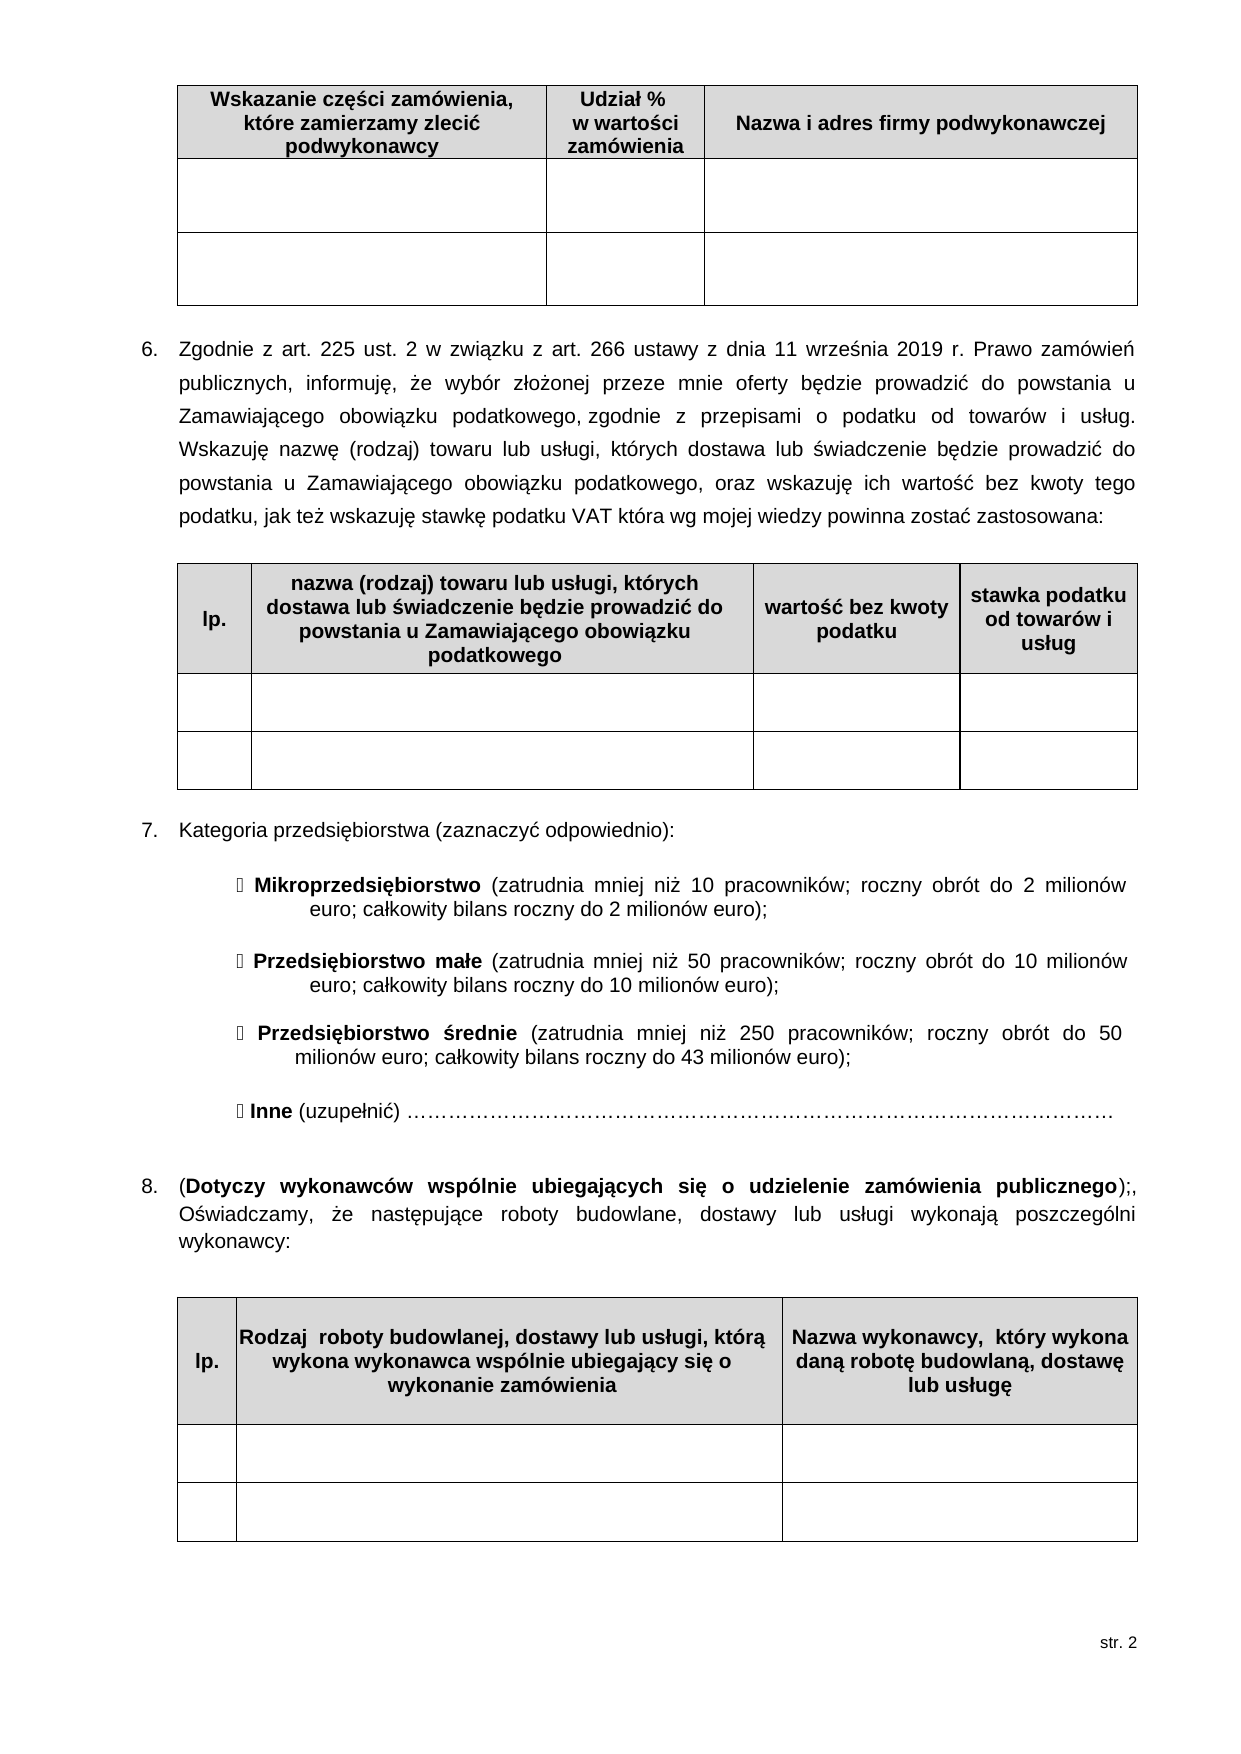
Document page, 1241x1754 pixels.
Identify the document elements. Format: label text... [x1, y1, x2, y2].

list Zgodnie z art. 225 ust. 2 w związku z art. 266 ustawy z dnia 11 września 2019 r. Prawo zamówień publicznych, informuję, że wybór złożonej przeze mnie oferty będzie prowadzić do powstania u Zamawiającego obowiązku podatkowego, zgodnie z przepisami o podatku od towarów i usług. Wskazuję nazwę (rodzaj) towaru lub usługi, których dostawa lub świadczenie będzie prowadzić do powstania u Zamawiającego obowiązku podatkowego, oraz wskazuję ich wartość bez kwoty tego podatku, jak też wskazuję stawkę podatku VAT która wg mojej wiedzy powinna zostać zastosowana: [141, 330, 1137, 530]
table_header Wskazanie części zamówienia, które zamierzamy zlecić podwykonawcy [178, 86, 546, 158]
table_header Udział % w wartości zamówienia [547, 86, 704, 158]
list Kategoria przedsiębiorstwa (zaznaczyć odpowiednio): [141, 818, 1137, 842]
table_header Nazwa i adres firmy podwykonawczej [705, 86, 1137, 158]
table_cell [178, 1483, 236, 1541]
table_cell [237, 1483, 782, 1541]
table_cell [547, 233, 704, 305]
table_header Rodzaj roboty budowlanej, dostawy lub usługi, którą wykona wykonawca wspólnie ubiegający się o wykonanie zamówienia [237, 1298, 782, 1424]
table_header wartość bez kwoty podatku [754, 564, 959, 673]
table_cell [252, 732, 753, 789]
table_cell [252, 674, 753, 731]
table_cell [754, 674, 959, 731]
table_cell [705, 159, 1137, 232]
table_cell [178, 732, 251, 789]
table_header lp. [178, 1298, 236, 1424]
table_cell [547, 159, 704, 232]
text Przedsiębiorstwo małe (zatrudnia mniej niż 50 pracowników; roczny obrót do 10 milionów euro; całkowity bilans roczny do 10 milionów euro); [236, 948, 1137, 996]
table_cell [783, 1483, 1137, 1541]
list (Dotyczy wykonawców wspólnie ubiegających się o udzielenie zamówienia publicznego);, Oświadczamy, że następujące roboty budowlane, dostawy lub usługi wykonają poszczególni wykonawcy: [141, 1174, 1137, 1253]
table_cell [178, 1425, 236, 1482]
table_header lp. [178, 564, 251, 673]
text Przedsiębiorstwo średnie (zatrudnia mniej niż 250 pracowników; roczny obrót do 50 milionów euro; całkowity bilans roczny do 43 milionów euro); [236, 1020, 1137, 1068]
table_cell [961, 732, 1137, 789]
table_cell [754, 732, 959, 789]
table_header stawka podatku od towarów i usług [961, 564, 1137, 673]
table_cell [178, 674, 251, 731]
table_cell [178, 159, 546, 232]
table_header nazwa (rodzaj) towaru lub usługi, których dostawa lub świadczenie będzie prowadzić do powstania u Zamawiającego obowiązku podatkowego [252, 564, 753, 673]
table_cell [705, 233, 1137, 305]
text Inne (uzupełnić) ………………………………………………………………………………………… [236, 1099, 1137, 1123]
table_cell [237, 1425, 782, 1482]
table_cell [961, 674, 1137, 731]
table_cell [178, 233, 546, 305]
table_cell [783, 1425, 1137, 1482]
table_header Nazwa wykonawcy, który wykona daną robotę budowlaną, dostawę lub usługę [783, 1298, 1137, 1424]
text Mikroprzedsiębiorstwo (zatrudnia mniej niż 10 pracowników; roczny obrót do 2 milionów euro; całkowity bilans roczny do 2 milionów euro); [236, 873, 1137, 921]
